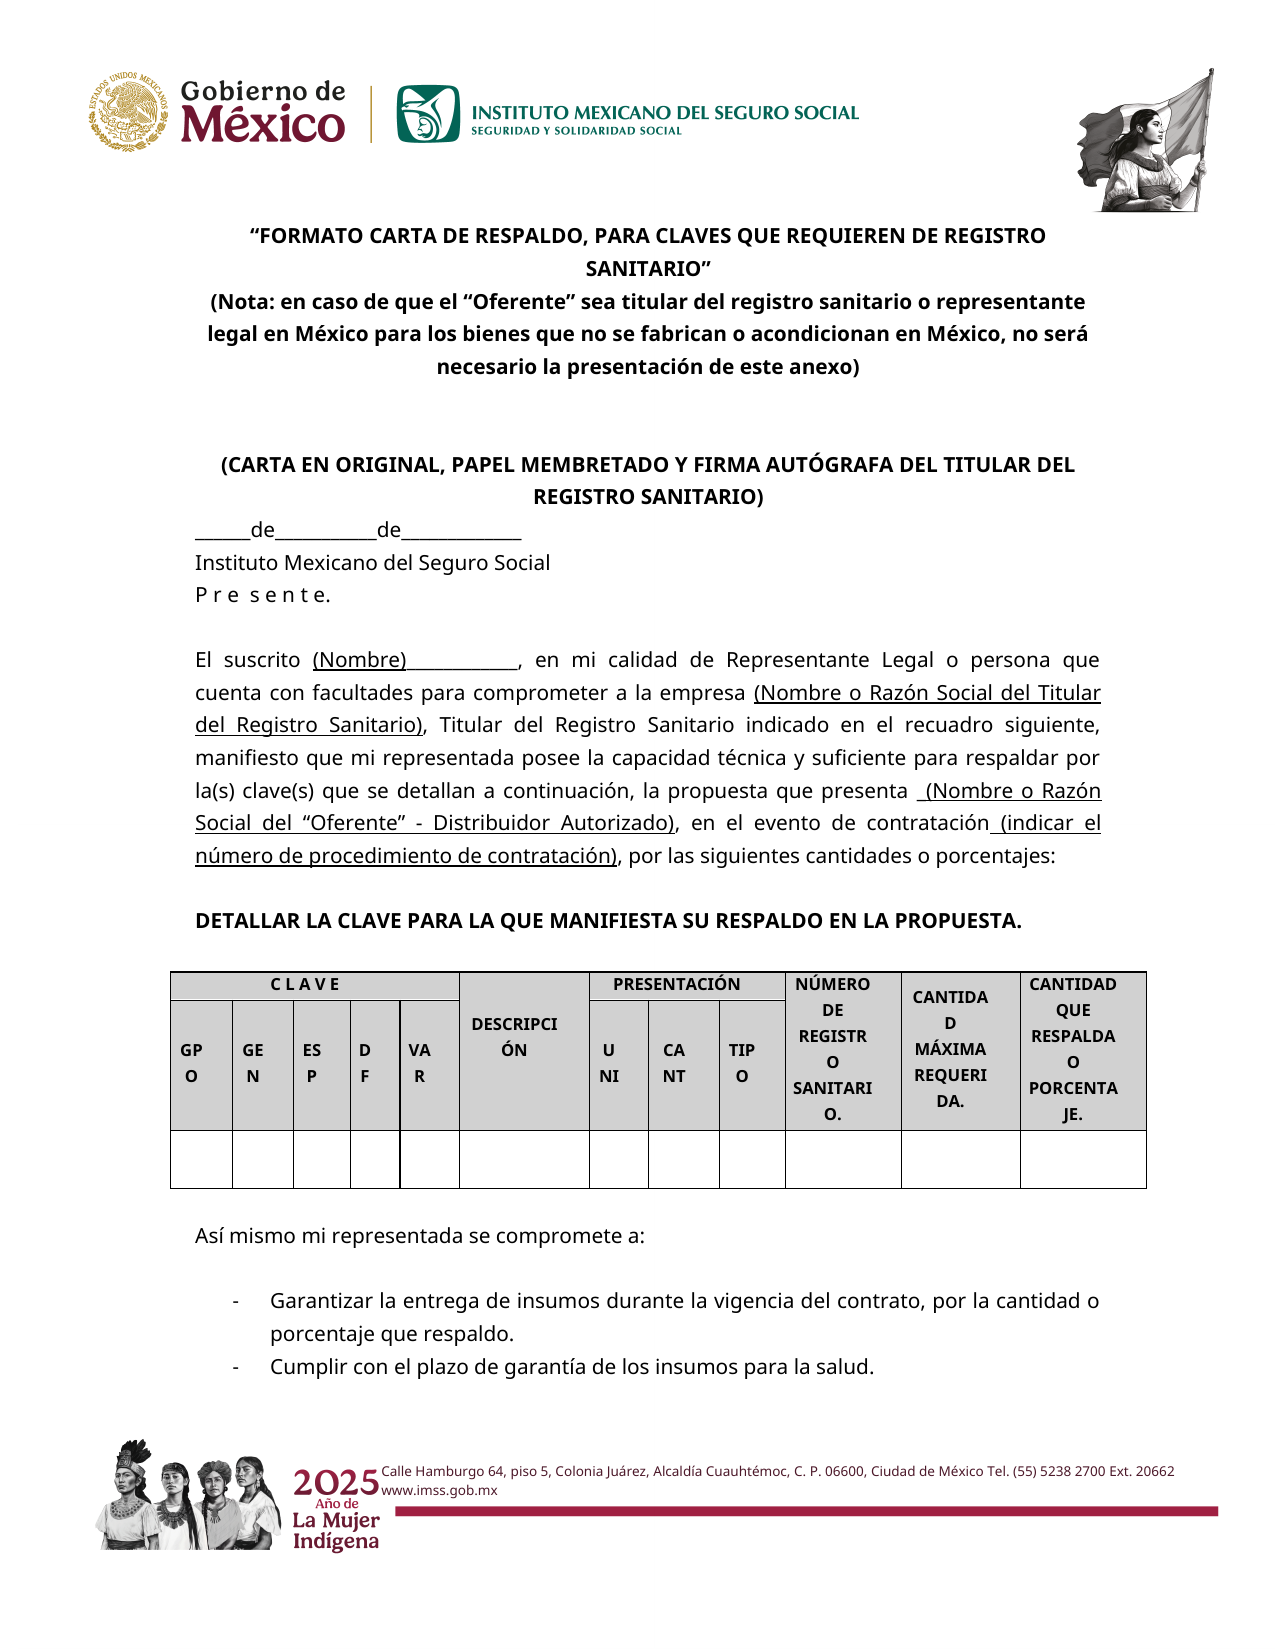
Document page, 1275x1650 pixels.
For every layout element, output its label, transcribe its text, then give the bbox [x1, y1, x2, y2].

table_cell [649, 1131, 719, 1188]
table_cell [294, 1131, 350, 1188]
table_header CANTIDAD QUE RESPALDA O PORCENTAJE. [1021, 973, 1146, 1130]
table_cell [401, 1131, 459, 1188]
table_header C L A V E [171, 973, 459, 999]
text Así mismo mi representada se compromete a: [195, 1221, 1101, 1250]
table_cell GPO [171, 1001, 232, 1130]
text Instituto Mexicano del Seguro Social [195, 548, 1101, 576]
table_cell TIPO [720, 1001, 785, 1130]
table_cell UNI [590, 1001, 648, 1130]
text ______de___________de_____________ [195, 515, 1101, 543]
table_cell [1021, 1131, 1146, 1188]
table_cell DF [351, 1001, 399, 1130]
table_cell [720, 1131, 785, 1188]
table_cell ESP [294, 1001, 350, 1130]
list Garantizar la entrega de insumos durante la vigencia del contrato, por la cantidad o porcentaje que respaldo. [232, 1287, 1101, 1348]
table_cell [460, 1131, 589, 1188]
table_header NÚMERO DE REGISTRO SANITARIO. [786, 973, 901, 1130]
table_cell [902, 1131, 1020, 1188]
table_cell [171, 1131, 232, 1188]
picture [18, 0, 1275, 1649]
table_cell [786, 1131, 901, 1188]
text P r e s e n t e. [195, 580, 1101, 609]
table_cell GEN [233, 1001, 293, 1130]
list Cumplir con el plazo de garantía de los insumos para la salud. [232, 1352, 1101, 1380]
text (Nota: en caso de que el “Oferente” sea titular del registro sanitario o representante legal en México para los bienes que no se fabrican o acondicionan en México, no será necesario la presentación de este anexo) [195, 287, 1101, 380]
text “FORMATO CARTA DE RESPALDO, PARA CLAVES QUE REQUIEREN DE REGISTRO SANITARIO” [195, 222, 1101, 283]
table_header PRESENTACIÓN [590, 973, 785, 999]
table_header CANTIDAD MÁXIMA REQUERIDA. [902, 973, 1020, 1130]
table_cell VAR [401, 1001, 459, 1130]
table_header DESCRIPCIÓN [460, 973, 589, 1130]
text DETALLAR LA CLAVE PARA LA QUE MANIFIESTA SU RESPALDO EN LA PROPUESTA. [195, 906, 1101, 935]
table_cell [590, 1131, 648, 1188]
text (CARTA EN ORIGINAL, PAPEL MEMBRETADO Y FIRMA AUTÓGRAFA DEL TITULAR DEL REGISTRO SANITARIO) [195, 450, 1101, 511]
text El suscrito (Nombre)____________, en mi calidad de Representante Legal o persona que cuenta con facultades para comprometer a la empresa (Nombre o Razón Social del Titular del Registro Sanitario), Titular del Registro Sanitario indicado en el recuadro siguiente, manifiesto que mi representada posee la capacidad técnica y suficiente para respaldar por la(s) clave(s) que se detallan a continuación, la propuesta que presenta _(Nombre o Razón Social del “Oferente” - Distribuidor Autorizado), en el evento de contratación (indicar el número de procedimiento de contratación), por las siguientes cantidades o porcentajes: [195, 645, 1101, 869]
table_cell CANT [649, 1001, 719, 1130]
table_cell [351, 1131, 399, 1188]
table_cell [233, 1131, 293, 1188]
